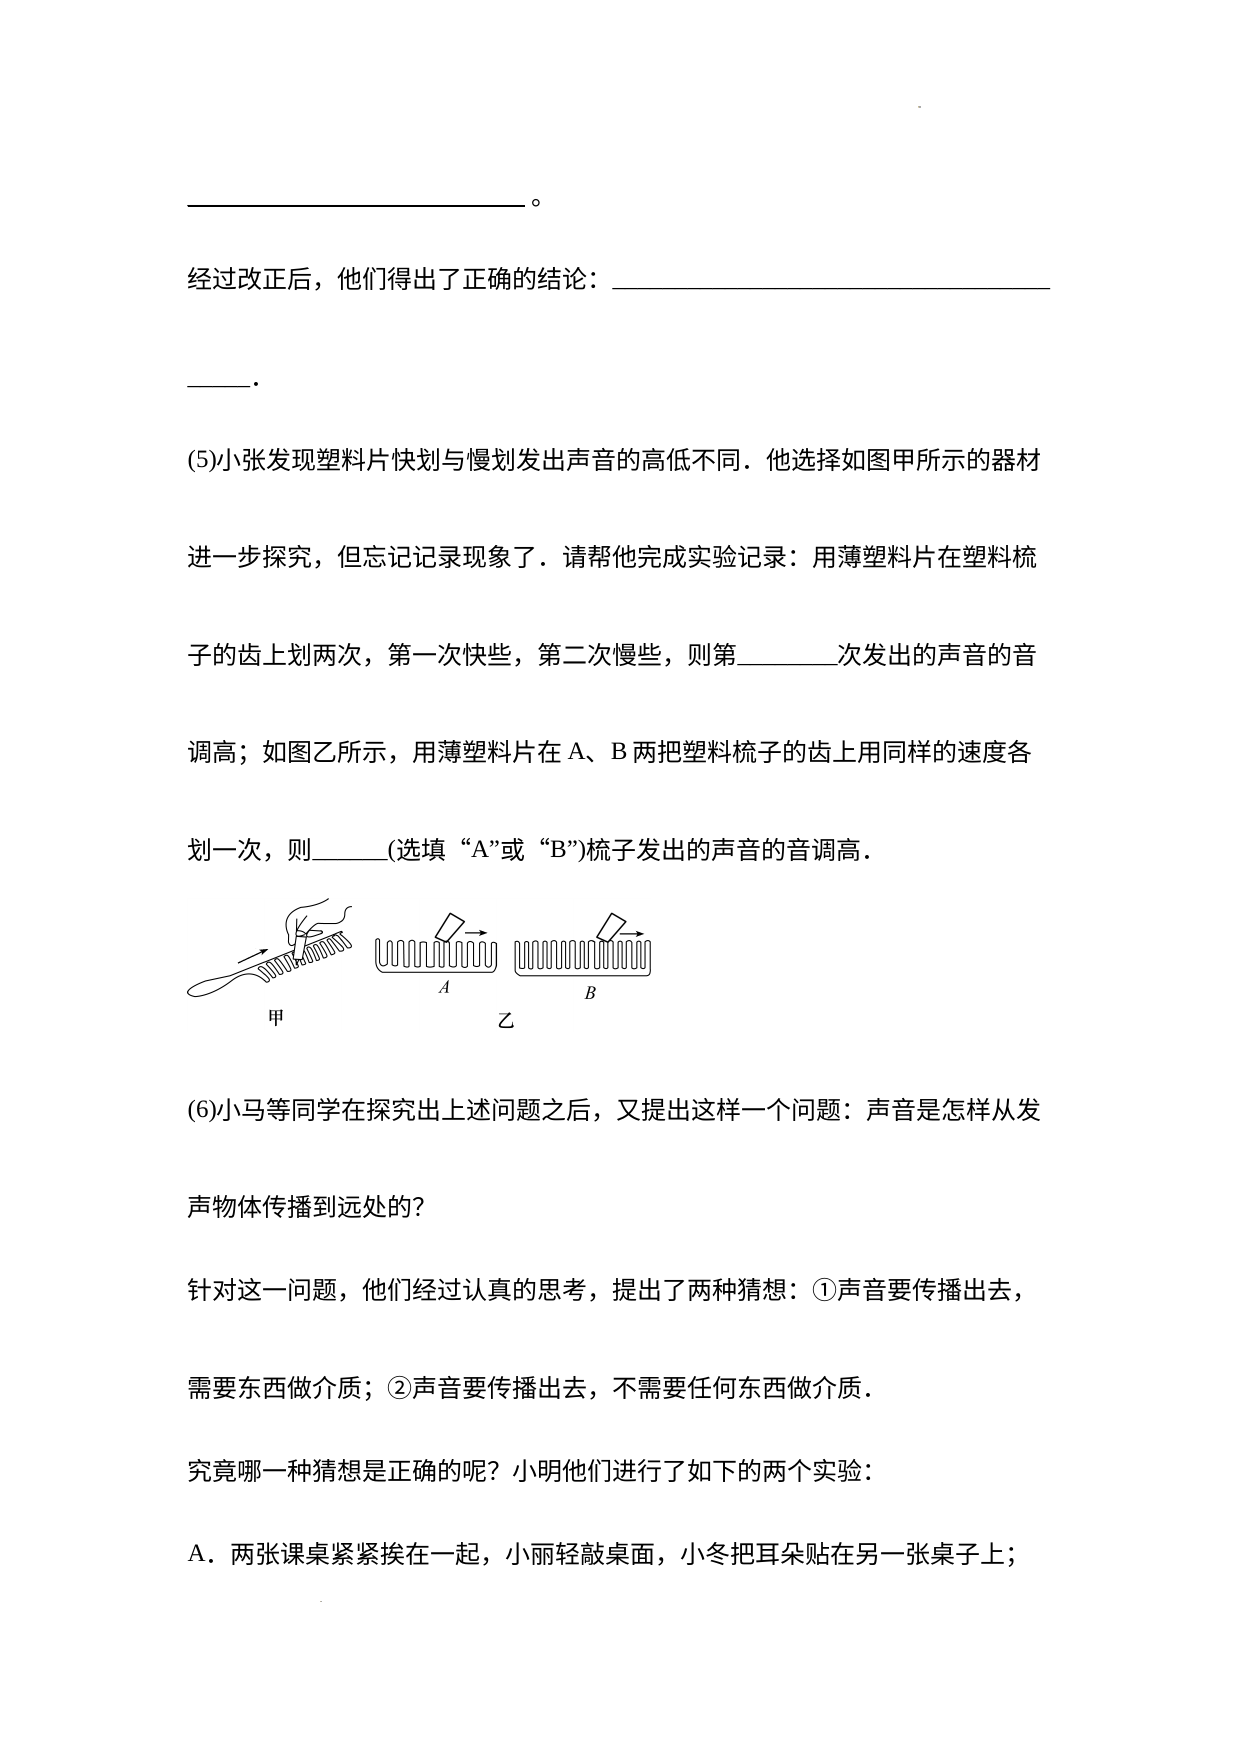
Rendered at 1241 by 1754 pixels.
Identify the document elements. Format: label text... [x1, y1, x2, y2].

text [187, 162, 1053, 227]
text 经过改正后，他们得出了正确的结论：________________________________________． [187, 245, 1053, 408]
text A．两张课桌紧紧挨在一起，小丽轻敲桌面，小冬把耳朵贴在另一张桌子上； [187, 1520, 1053, 1585]
text 究竟哪一种猜想是正确的呢？小明他们进行了如下的两个实验： [187, 1437, 1053, 1502]
text 针对这一问题，他们经过认真的思考，提出了两种猜想：①声音要传播出去，需要东西做介质；②声音要传播出去，不需要任何东西做介质． [187, 1256, 1053, 1419]
text (6)小马等同学在探究出上述问题之后，又提出这样一个问题：声音是怎样从发声物体传播到远处的？ [187, 1076, 1053, 1238]
text (5)小张发现塑料片快划与慢划发出声音的高低不同．他选择如图甲所示的器材进一步探究，但忘记记录现象了．请帮他完成实验记录：用薄塑料片在塑料梳子的齿上划两次，第一次快些，第二次慢些，则第________次发出的声音的音调高；如图乙所示，用薄塑料片在A、B两把塑料梳子的齿上用同样的速度各划一次，则______(选填“A”或“B”)梳子发出的声音的音调高． [187, 426, 1053, 881]
picture [187, 898, 651, 1032]
